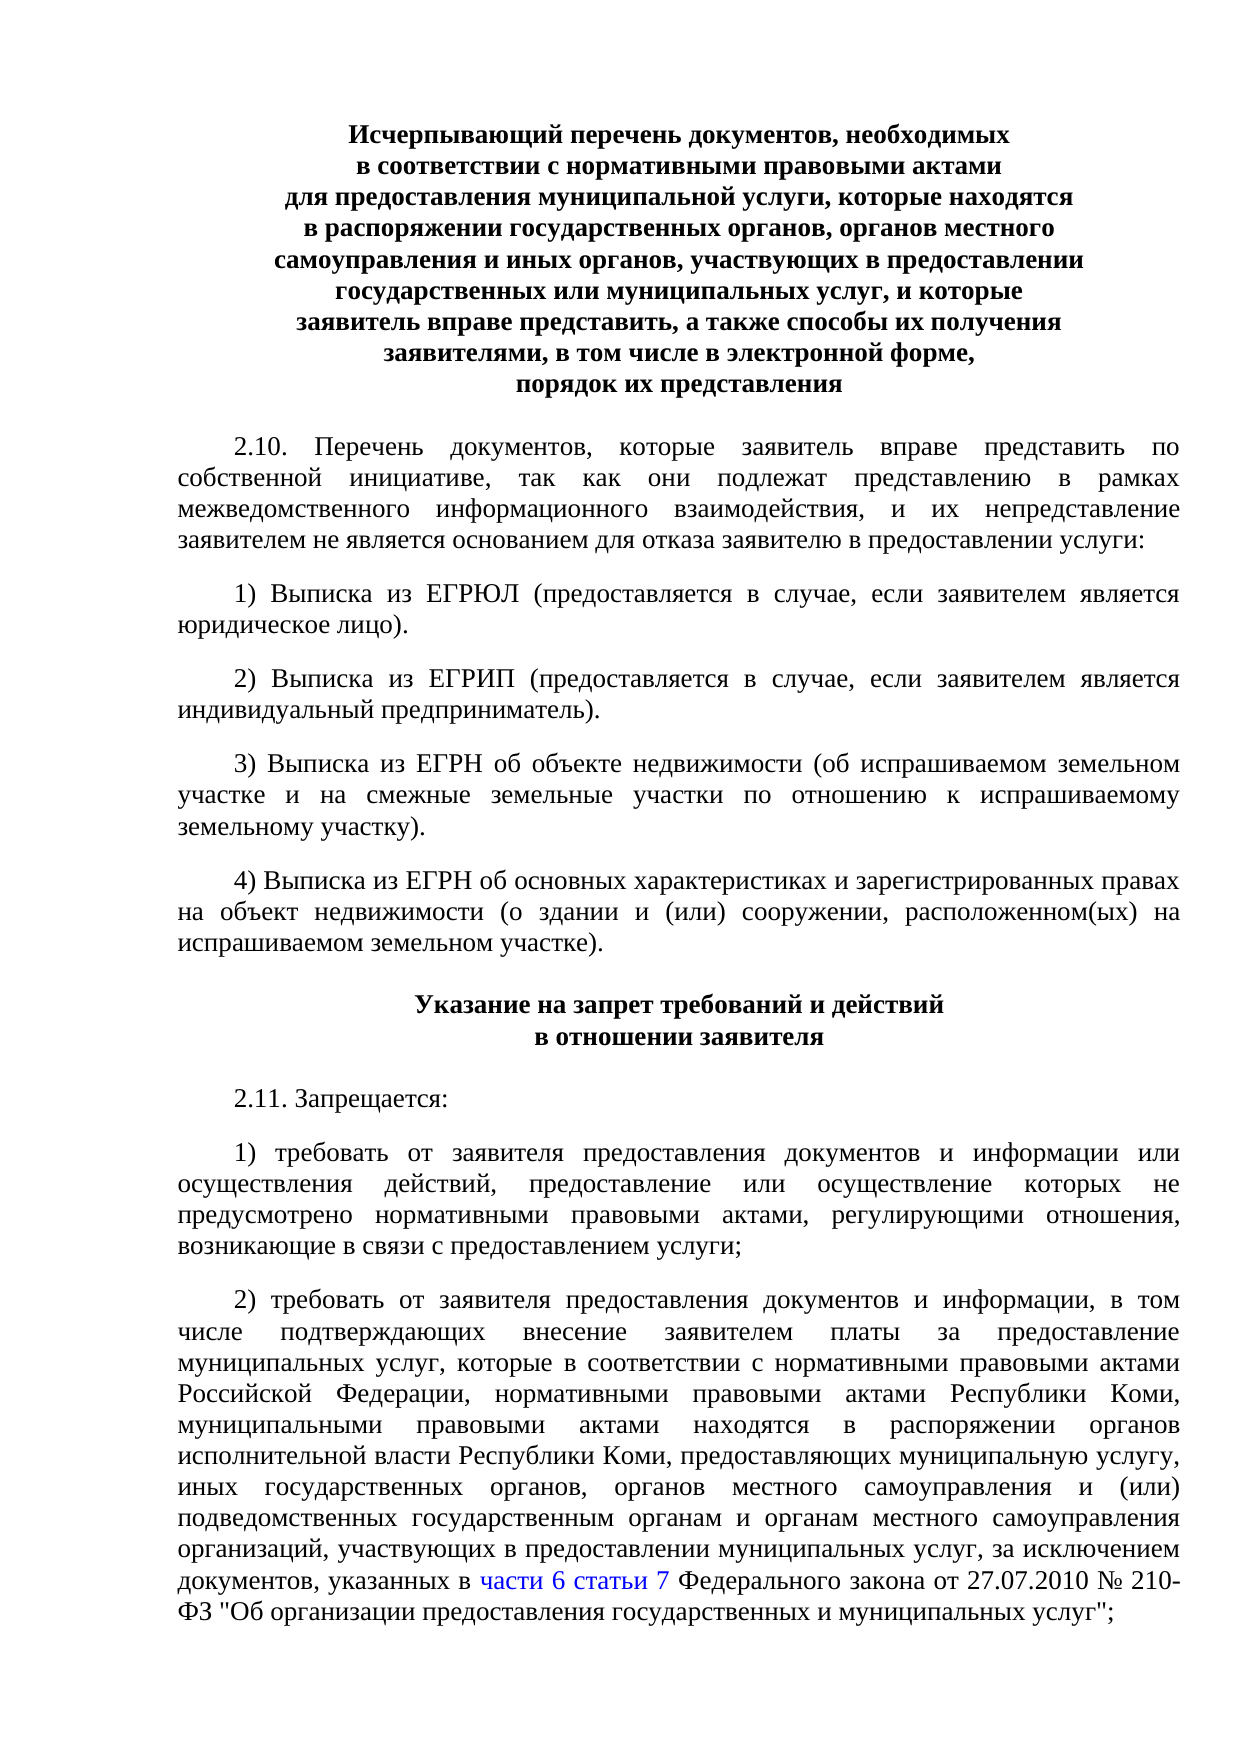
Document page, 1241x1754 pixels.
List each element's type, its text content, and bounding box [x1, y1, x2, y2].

text 4) Выписка из ЕГРН об основных характеристиках и зарегистрированных правах на объект недвижимости (о здании и (или) сооружении, расположенном(ых) на испрашиваемом земельном участке). [177, 864, 1181, 957]
title заявителями, в том числе в электронной форме, [177, 336, 1181, 367]
text 2) требовать от заявителя предоставления документов и информации, в том числе подтверждающих внесение заявителем платы за предоставление муниципальных услуг, которые в соответствии с нормативными правовыми актами Российской Федерации, нормативными правовыми актами Республики Коми, муниципальными правовыми актами находятся в распоряжении органов исполнительной власти Республики Коми, предоставляющих муниципальную услугу, иных государственных органов, органов местного самоуправления и (или) подведомственных государственным органам и органам местного самоуправления организаций, участвующих в предоставлении муниципальных услуг, за исключением документов, указанных в части 6 статьи 7 Федерального закона от 27.07.2010 № 210-ФЗ "Об организации предоставления государственных и муниципальных услуг"; [177, 1283, 1181, 1626]
text 1) требовать от заявителя предоставления документов и информации или осуществления действий, предоставление или осуществление которых не предусмотрено нормативными правовыми актами, регулирующими отношения, возникающие в связи с предоставлением услуги; [177, 1136, 1181, 1261]
title порядок их представления [177, 367, 1181, 398]
title Указание на запрет требований и действий [177, 988, 1181, 1019]
title в отношении заявителя [177, 1019, 1181, 1051]
text 1) Выписка из ЕГРЮЛ (предоставляется в случае, если заявителем является юридическое лицо). [177, 577, 1181, 639]
text 2.10. Перечень документов, которые заявитель вправе представить по собственной инициативе, так как они подлежат представлению в рамках межведомственного информационного взаимодействия, и их непредставление заявителем не является основанием для отказа заявителю в предоставлении услуги: [177, 429, 1181, 554]
title заявитель вправе представить, а также способы их получения [177, 305, 1181, 336]
text 2.11. Запрещается: [177, 1082, 1181, 1113]
text 3) Выписка из ЕГРН об объекте недвижимости (об испрашиваемом земельном участке и на смежные земельные участки по отношению к испрашиваемому земельному участку). [177, 747, 1181, 841]
title Исчерпывающий перечень документов, необходимых [177, 118, 1181, 149]
text 2) Выписка из ЕГРИП (предоставляется в случае, если заявителем является индивидуальный предприниматель). [177, 662, 1181, 724]
title самоуправления и иных органов, участвующих в предоставлении [177, 243, 1181, 274]
title в распоряжении государственных органов, органов местного [177, 212, 1181, 243]
title в соответствии с нормативными правовыми актами [177, 149, 1181, 180]
title государственных или муниципальных услуг, и которые [177, 274, 1181, 305]
title для предоставления муниципальной услуги, которые находятся [177, 180, 1181, 212]
